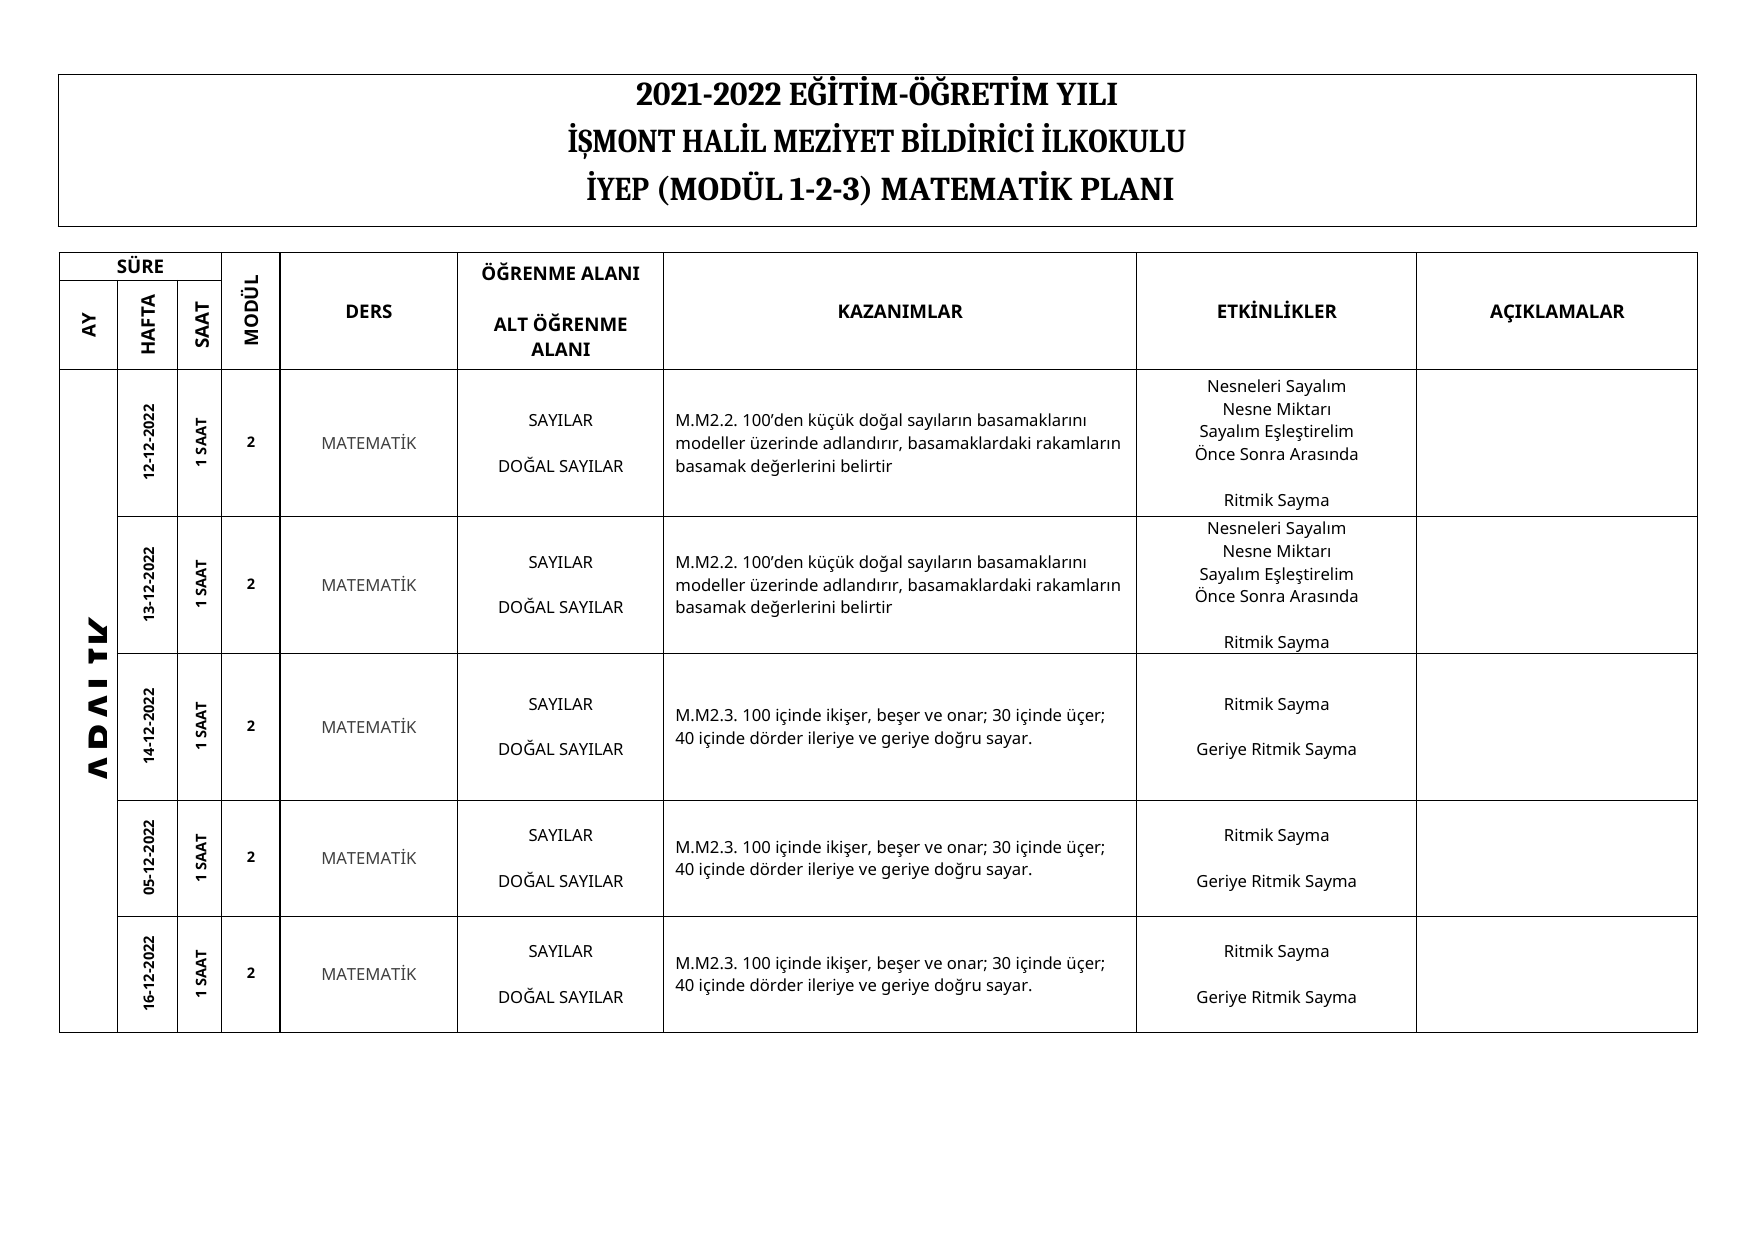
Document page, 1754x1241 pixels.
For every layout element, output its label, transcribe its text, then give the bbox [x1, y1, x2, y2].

table_cell MATEMATİK [281, 370, 457, 516]
table_header ETKİNLİKLER [1137, 253, 1416, 369]
table_header KAZANIMLAR [664, 253, 1136, 369]
table_cell Ritmik Sayma Geriye Ritmik Sayma [1137, 917, 1416, 1032]
table_cell 13-12-2022 [118, 517, 177, 653]
table_header ÖĞRENME ALANI ALT ÖĞRENME ALANI [458, 253, 663, 369]
table_cell 05-12-2022 [118, 801, 177, 916]
table_cell [1417, 370, 1697, 516]
table_cell 16-12-2022 [118, 917, 177, 1032]
table_cell ARALIK [60, 370, 117, 1032]
table_cell MATEMATİK [281, 654, 457, 799]
table_header AÇIKLAMALAR [1417, 253, 1697, 369]
table_cell 2 [222, 654, 279, 799]
table_cell 12-12-2022 [118, 370, 177, 516]
table_cell MATEMATİK [281, 917, 457, 1032]
table_cell 1 SAAT [178, 801, 221, 916]
table_cell SAAT [178, 281, 221, 369]
table_cell Nesneleri Sayalım Nesne Miktarı Sayalım Eşleştirelim Önce Sonra Arasında Ritmik Sayma [1137, 517, 1416, 653]
table_cell SAYILAR DOĞAL SAYILAR [458, 917, 663, 1032]
table_header DERS [281, 253, 457, 369]
table_cell SAYILAR DOĞAL SAYILAR [458, 517, 663, 653]
table_cell 2 [222, 801, 279, 916]
table_header SÜRE [60, 253, 221, 280]
table_cell AY [60, 281, 117, 369]
table_cell [1417, 654, 1697, 799]
table_cell Ritmik Sayma Geriye Ritmik Sayma [1137, 801, 1416, 916]
table_cell 2 [222, 917, 279, 1032]
table_cell [1417, 517, 1697, 653]
table_cell Nesneleri Sayalım Nesne Miktarı Sayalım Eşleştirelim Önce Sonra Arasında Ritmik Sayma [1137, 370, 1416, 516]
table_cell SAYILAR DOĞAL SAYILAR [458, 801, 663, 916]
table_cell 2 [222, 370, 279, 516]
table_cell M.M2.3. 100 içinde ikişer, beşer ve onar; 30 içinde üçer; 40 içinde dörder ileriye ve geriye doğru sayar. [664, 801, 1136, 916]
table_cell MATEMATİK [281, 517, 457, 653]
table_cell M.M2.2. 100’den küçük doğal sayıların basamaklarını modeller üzerinde adlandırır, basamaklardaki rakamların basamak değerlerini belirtir [664, 370, 1136, 516]
table_header MODÜL [222, 253, 279, 369]
table_cell 2 [222, 517, 279, 653]
table_cell 1 SAAT [178, 517, 221, 653]
table_cell 1 SAAT [178, 370, 221, 516]
table_cell [1417, 917, 1697, 1032]
table_cell Ritmik Sayma Geriye Ritmik Sayma [1137, 654, 1416, 799]
table_cell M.M2.3. 100 içinde ikişer, beşer ve onar; 30 içinde üçer; 40 içinde dörder ileriye ve geriye doğru sayar. [664, 917, 1136, 1032]
table_cell [1417, 801, 1697, 916]
table_cell M.M2.2. 100’den küçük doğal sayıların basamaklarını modeller üzerinde adlandırır, basamaklardaki rakamların basamak değerlerini belirtir [664, 517, 1136, 653]
table_cell SAYILAR DOĞAL SAYILAR [458, 370, 663, 516]
table_cell 1 SAAT [178, 654, 221, 799]
table_cell 14-12-2022 [118, 654, 177, 799]
table_cell SAYILAR DOĞAL SAYILAR [458, 654, 663, 799]
table_cell MATEMATİK [281, 801, 457, 916]
table_cell M.M2.3. 100 içinde ikişer, beşer ve onar; 30 içinde üçer; 40 içinde dörder ileriye ve geriye doğru sayar. [664, 654, 1136, 799]
table_cell HAFTA [118, 281, 177, 369]
table_cell 1 SAAT [178, 917, 221, 1032]
